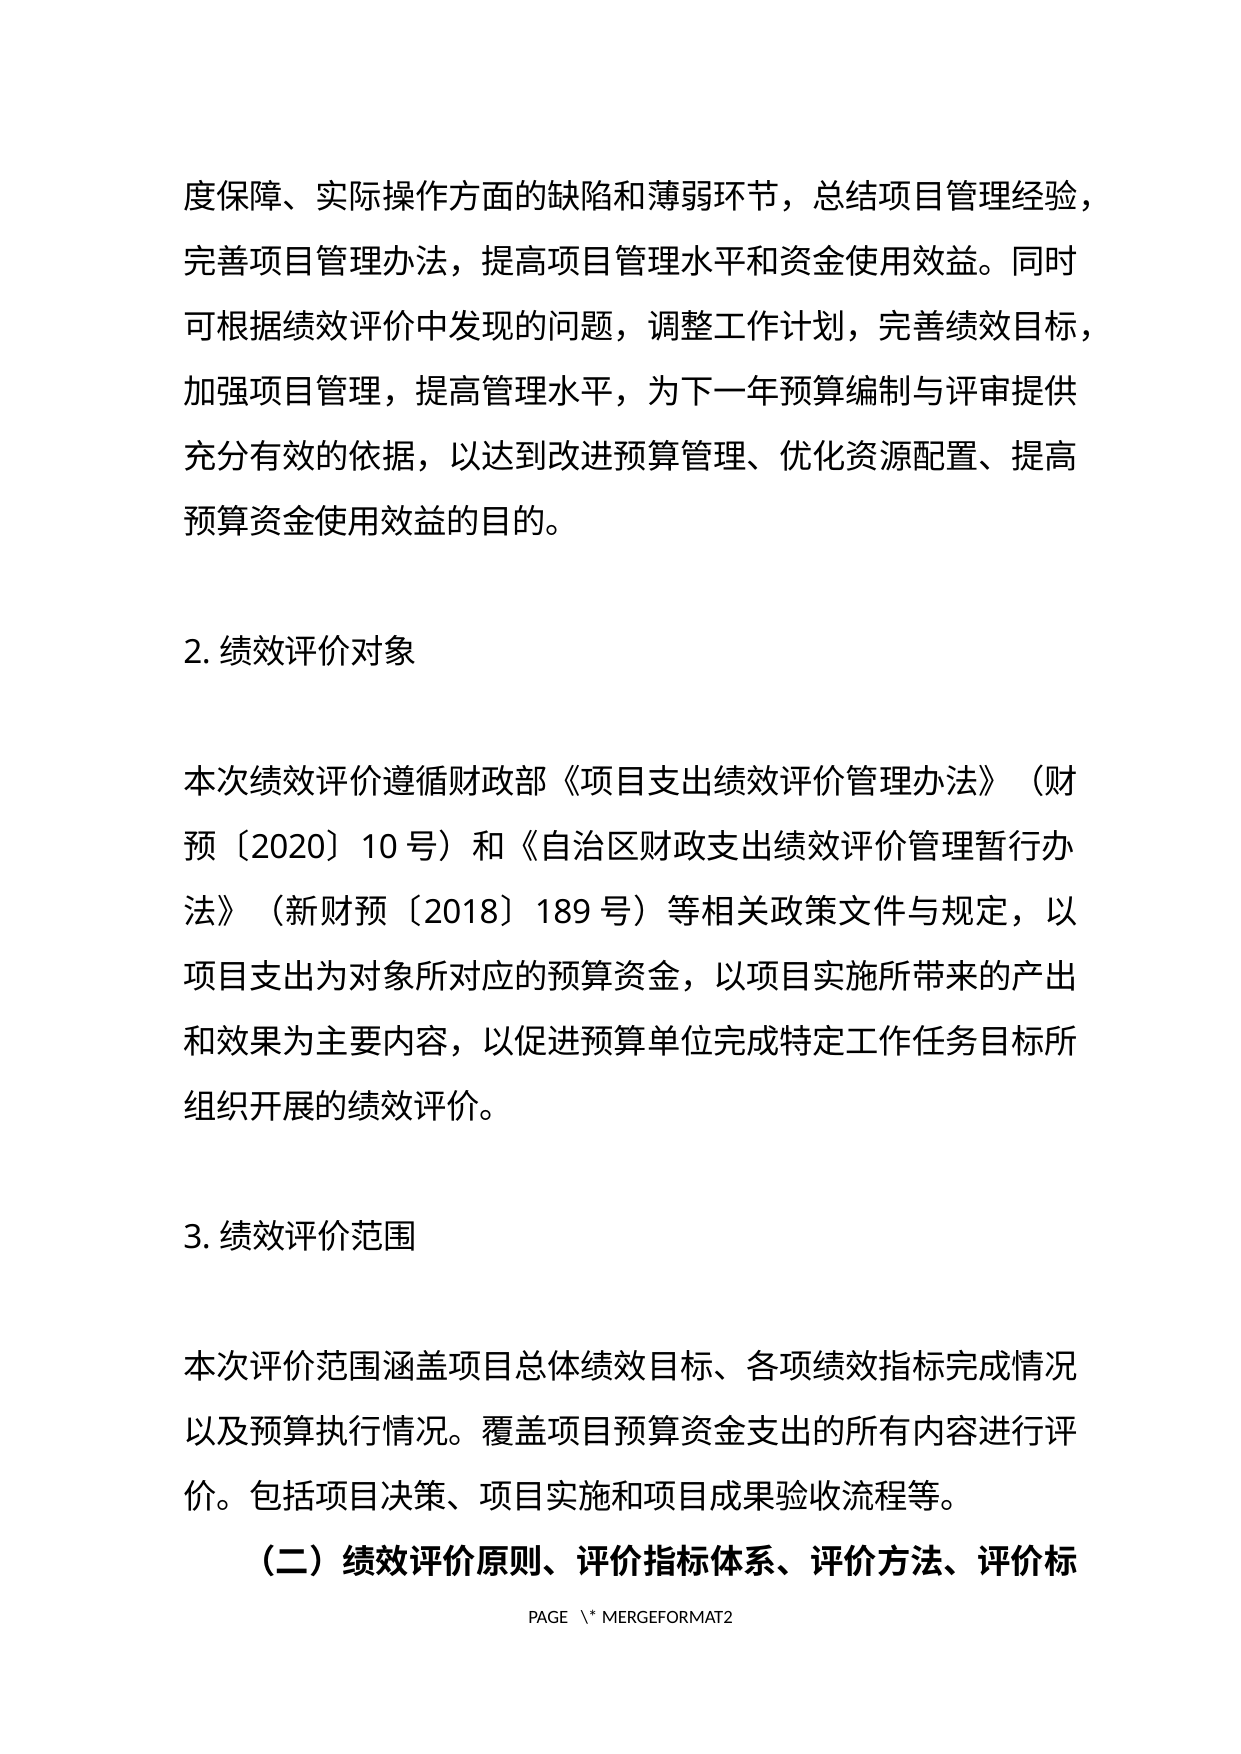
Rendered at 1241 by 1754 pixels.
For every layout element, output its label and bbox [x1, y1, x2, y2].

text [183, 162, 1078, 1527]
text [183, 1527, 1078, 1592]
